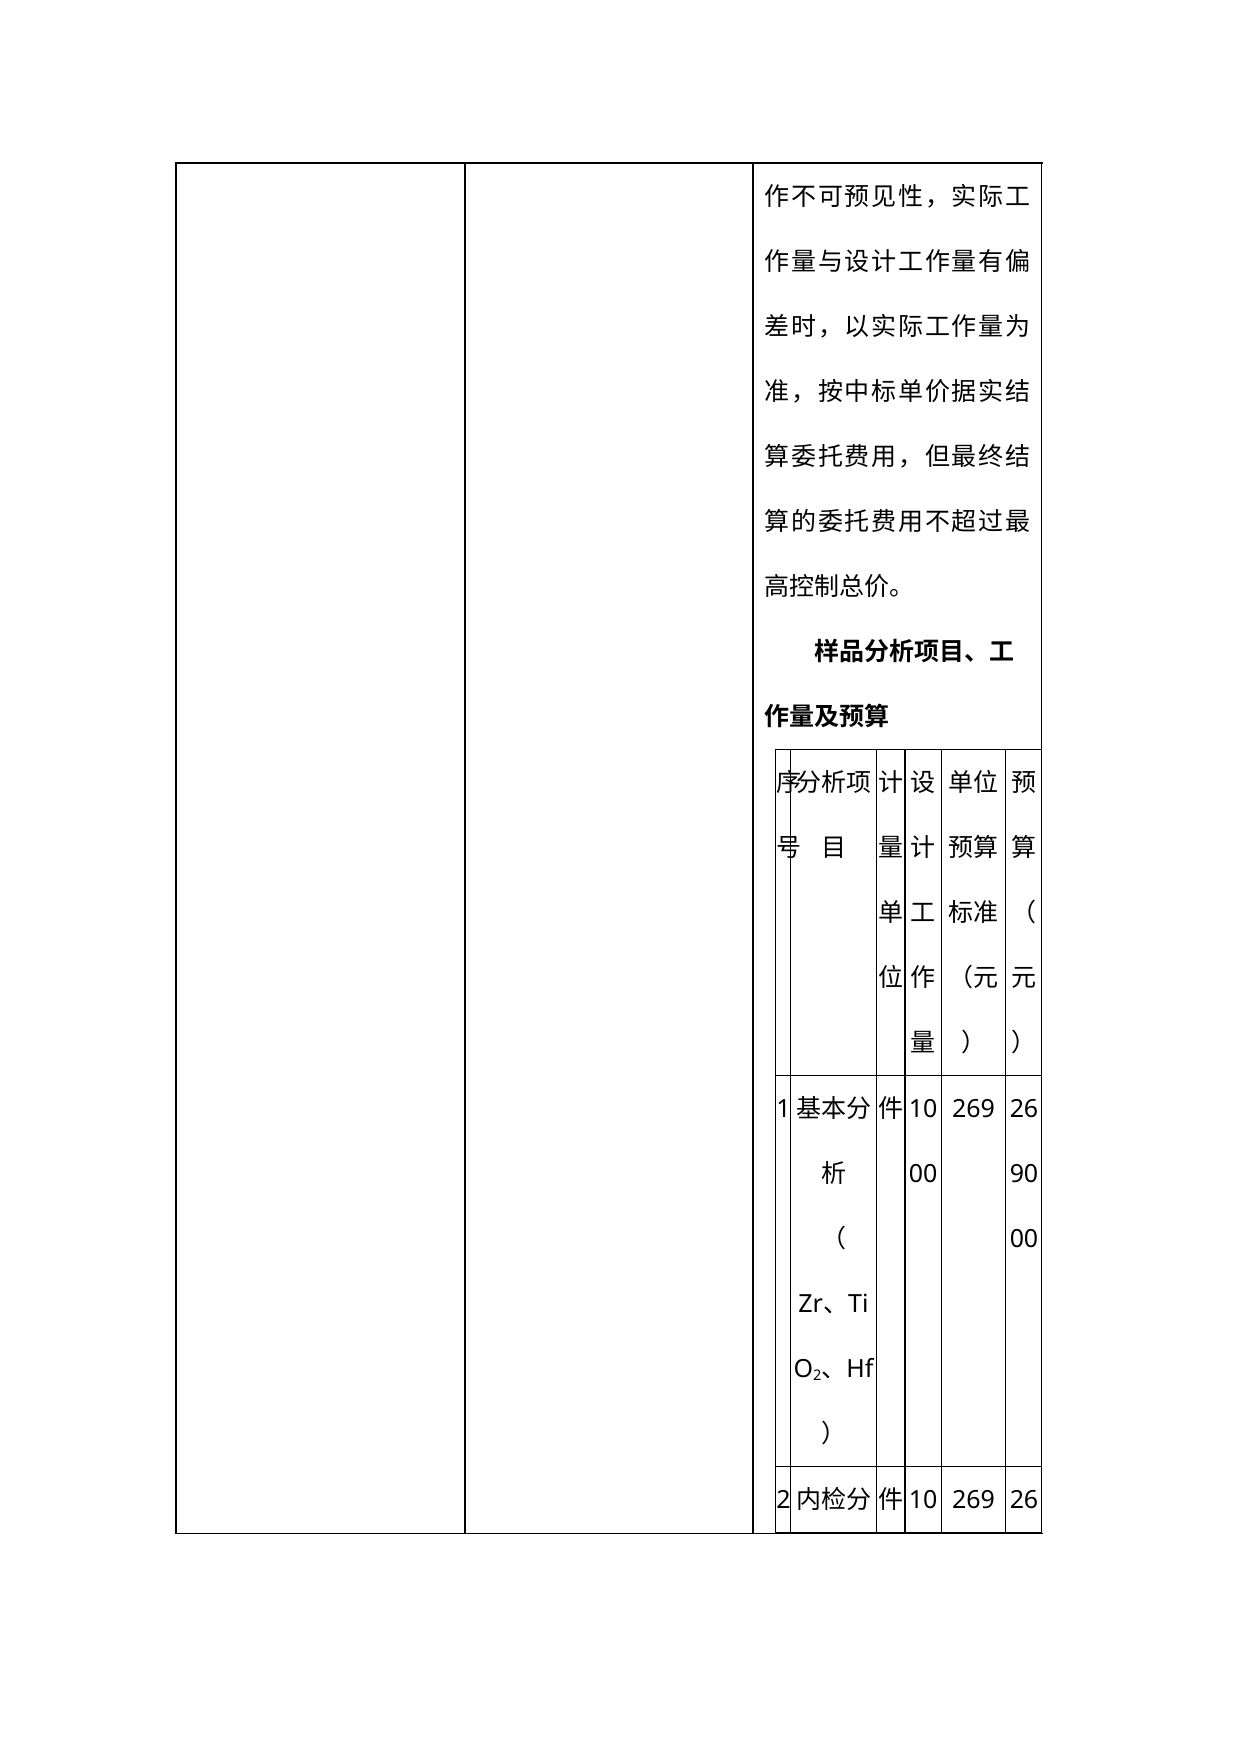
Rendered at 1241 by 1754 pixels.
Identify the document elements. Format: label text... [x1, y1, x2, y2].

table_cell 3 [466, 164, 752, 1533]
table_cell [177, 164, 464, 1533]
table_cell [754, 164, 1041, 1533]
